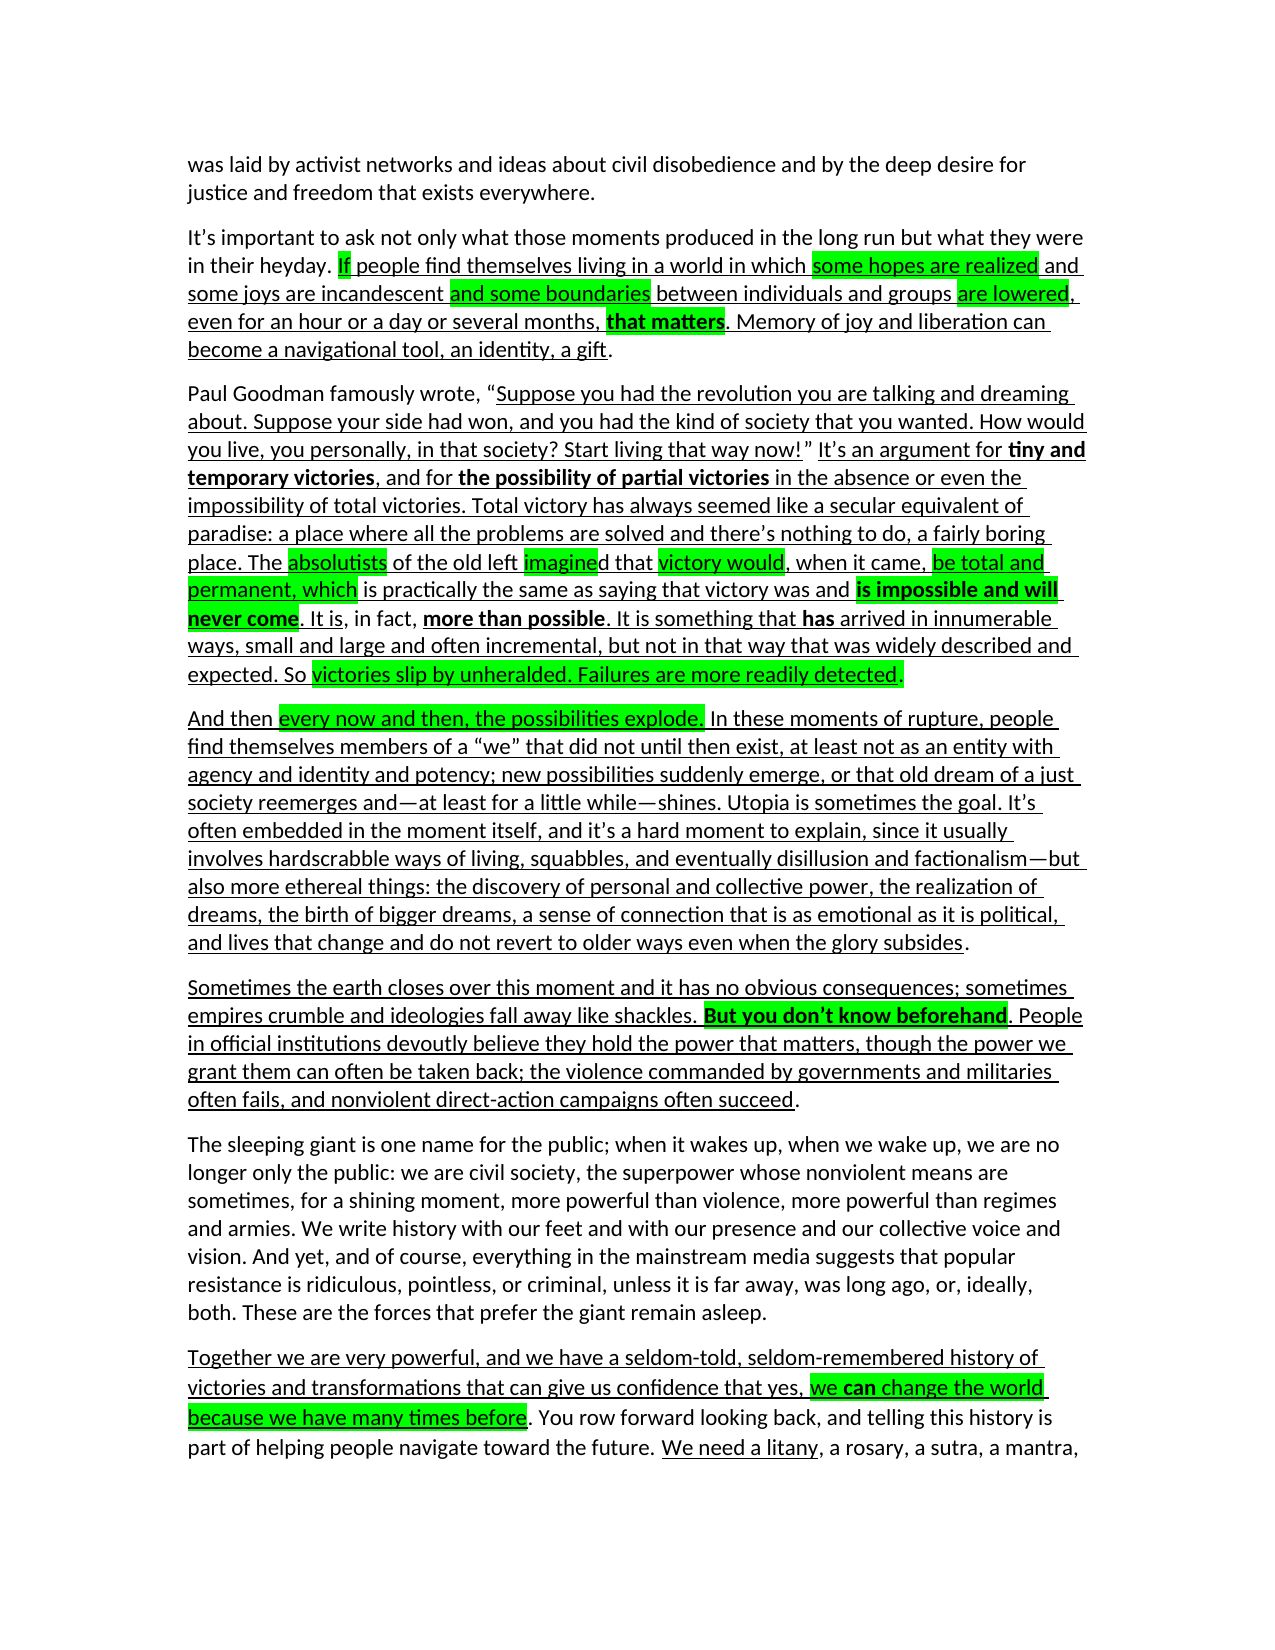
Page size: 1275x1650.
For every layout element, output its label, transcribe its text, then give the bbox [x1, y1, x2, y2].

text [187, 150, 1087, 206]
text And then every now and then, the possibilities explode. In these moments of rupture, people find themselves members of a “we” that did not until then exist, at least not as an entity with agency and identity and potency; new possibilities suddenly emerge, or that old dream of a just society reemerges and—at least for a little while—shines. Utopia is sometimes the goal. It’s often embedded in the moment itself, and it’s a hard moment to explain, since it usually involves hardscrabble ways of living, squabbles, and eventually disillusion and factionalism—but also more ethereal things: the discovery of personal and collective power, the realization of dreams, the birth of bigger dreams, a sense of connection that is as emotional as it is political, and lives that change and do not revert to older ways even when the glory subsides. [187, 704, 1087, 869]
text The sleeping giant is one name for the public; when it wakes up, when we wake up, we are no longer only the public: we are civil society, the superpower whose nonviolent means are sometimes, for a shining moment, more powerful than violence, more powerful than regimes and armies. We write history with our feet and with our presence and our collective voice and vision. And yet, and of course, everything in the mainstream media suggests that popular resistance is ridiculous, pointless, or criminal, unless it is far away, was long ago, or, ideally, both. These are the forces that prefer the giant remain asleep. [187, 1130, 1087, 1326]
text Sometimes the earth closes over this moment and it has no obvious consequences; sometimes empires crumble and ideologies fall away like shackles. But you don’t know beforehand. People in official institutions devoutly believe they hold the power that matters, though the power we grant them can often be taken back; the violence commanded by governments and militaries often fails, and nonviolent direct-action campaigns often succeed. [187, 973, 1087, 1113]
text It’s important to ask not only what those moments produced in the long run but what they were in their heyday. If people find themselves living in a world in which some hopes are realized and some joys are incandescent and some boundaries between individuals and groups are lowered, even for an hour or a day or several months, that matters. Memory of joy and liberation can become a navigational tool, an identity, a gift. [187, 223, 1087, 363]
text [187, 1343, 1087, 1461]
text And then every now and then, the possibilities explode. In these moments of rupture, people find themselves members of a “we” that did not until then exist, at least not as an entity with agency and identity and potency; new possibilities suddenly emerge, or that old dream of a just society reemerges and—at least for a little while—shines. Utopia is sometimes the goal. It’s often embedded in the moment itself, and it’s a hard moment to explain, since it usually involves hardscrabble ways of living, squabbles, and eventually disillusion and factionalism—but also more ethereal things: the discovery of personal and collective power, the realization of dreams, the birth of bigger dreams, a sense of connection that is as emotional as it is political, and lives that change and do not revert to older ways even when the glory subsides. [187, 870, 1087, 957]
text Paul Goodman famously wrote, “Suppose you had the revolution you are talking and dreaming about. Suppose your side had won, and you had the kind of society that you wanted. How would you live, you personally, in that society? Start living that way now!” It’s an argument for tiny and temporary victories, and for the possibility of partial victories in the absence or even the impossibility of total victories. Total victory has always seemed like a secular equivalent of paradise: a place where all the problems are solved and there’s nothing to do, a fairly boring place. The absolutists of the old left imagined that victory would, when it came, be total and permanent, which is practically the same as saying that victory was and is impossible and will never come. It is, in fact, more than possible. It is something that has arrived in innumerable ways, small and large and often incremental, but not in that way that was widely described and expected. So victories slip by unheralded. Failures are more readily detected. [187, 433, 1087, 688]
